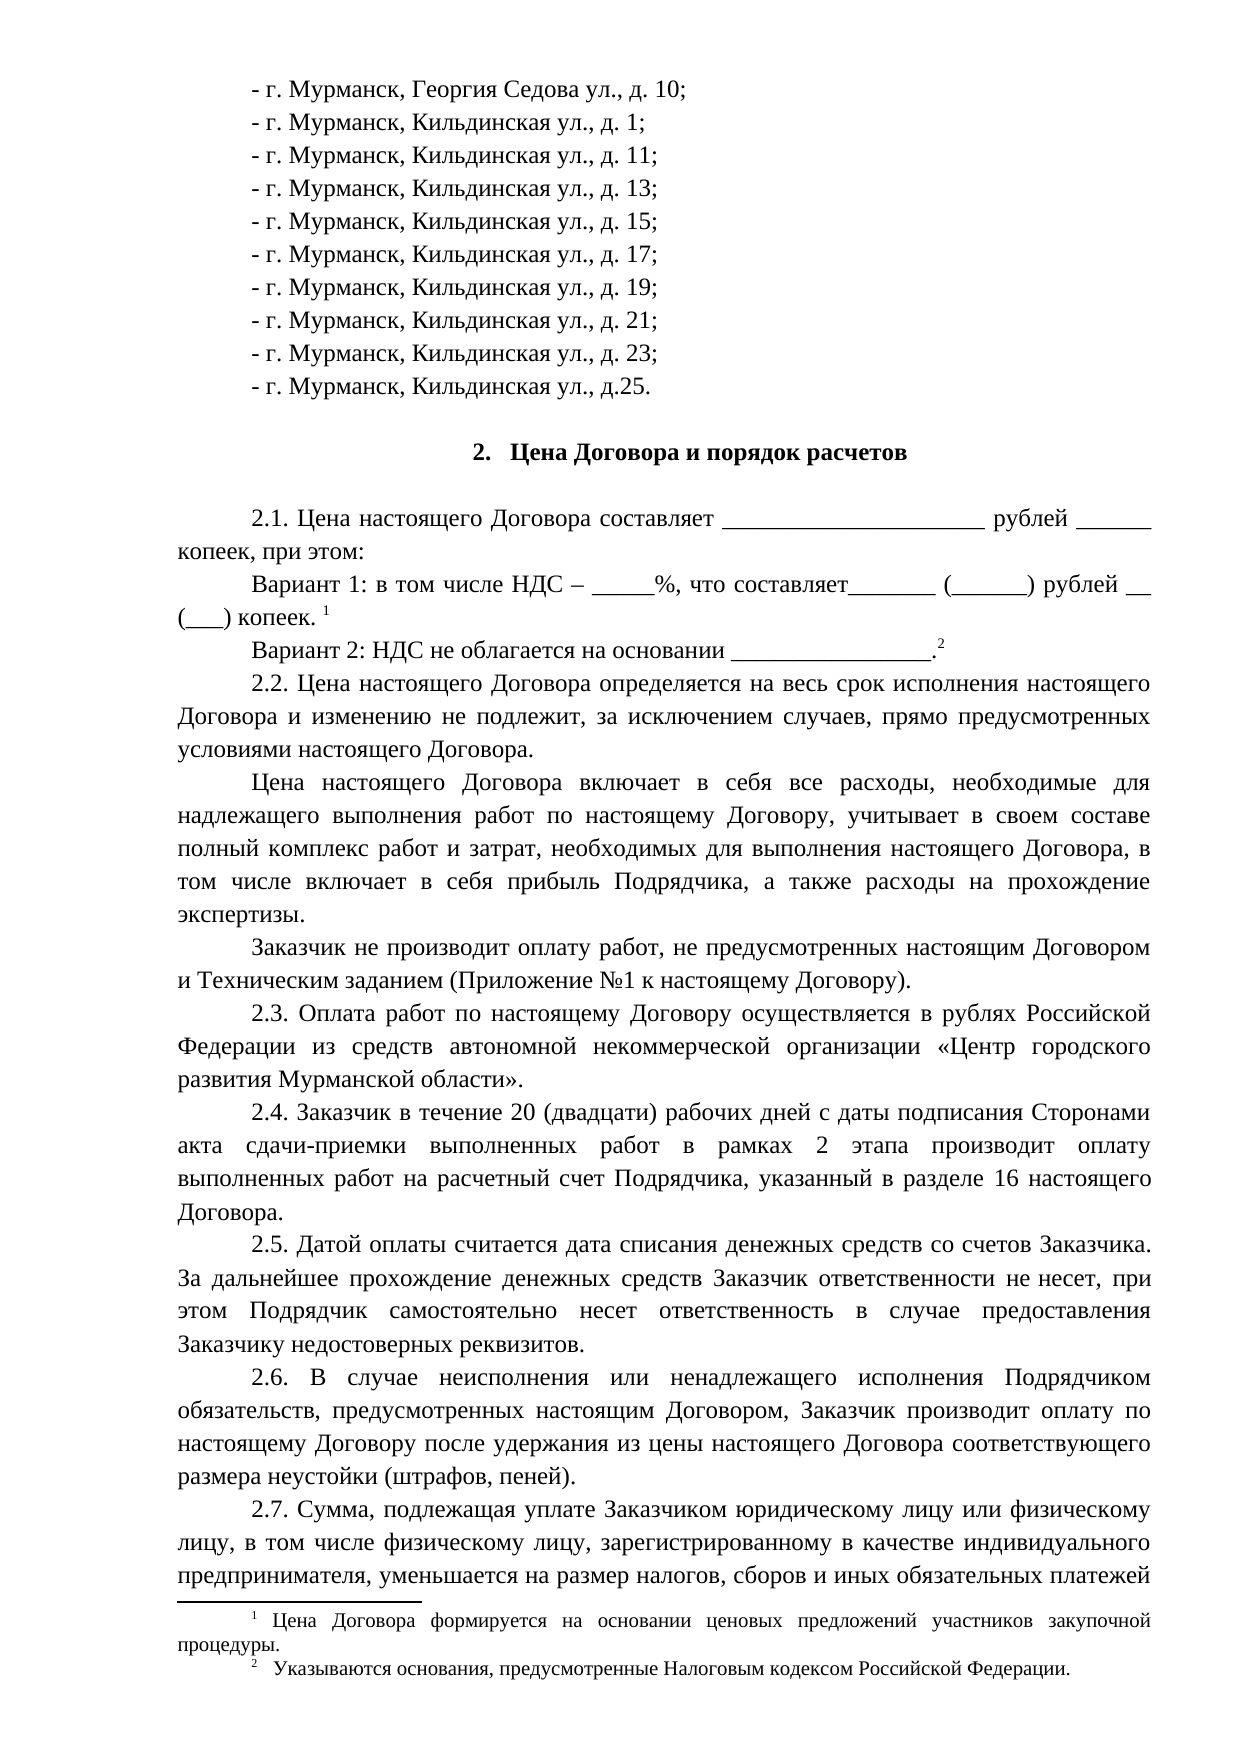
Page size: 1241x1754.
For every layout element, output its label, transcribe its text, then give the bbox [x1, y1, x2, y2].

text Вариант 2: НДС не облагается на основании ________________. [177, 635, 1152, 664]
text 2.6. В случае неисполнения или ненадлежащего исполнения Подрядчиком обязательств, предусмотренных настоящим Договором, Заказчик производит оплату по настоящему Договору после удержания из цены настоящего Договора соответствующего размера неустойки (штрафов, пеней). [177, 1362, 1152, 1489]
text - г. Мурманск, Кильдинская ул., д.25. [251, 371, 1152, 400]
text 2.3. Оплата работ по настоящему Договору осуществляется в рублях Российской Федерации из средств автономной некоммерческой организации «Центр городского развития Мурманской области». [177, 998, 1152, 1093]
text - г. Мурманск, Кильдинская ул., д. 1; [251, 107, 1152, 136]
text Цена настоящего Договора включает в себя все расходы, необходимые для надлежащего выполнения работ по настоящему Договору, учитывает в своем составе полный комплекс работ и затрат, необходимых для выполнения настоящего Договора, в том числе включает в себя прибыль Подрядчика, а также расходы на прохождение экспертизы. [177, 767, 1152, 928]
text 2.1. Цена настоящего Договора составляет _____________________ рублей ______ копеек, при этом: [177, 503, 1152, 565]
text - г. Мурманск, Кильдинская ул., д. 19; [251, 272, 1152, 301]
text Заказчик не производит оплату работ, не предусмотренных настоящим Договором и Техническим заданием (Приложение №1 к настоящему Договору). [177, 932, 1152, 994]
text - г. Мурманск, Георгия Седова ул., д. 10; [251, 74, 1152, 103]
text 2.5. Датой оплаты считается дата списания денежных средств со счетов Заказчика. За дальнейшее прохождение денежных средств Заказчик ответственности не несет, при этом Подрядчик самостоятельно несет ответственность в случае предоставления Заказчику недостоверных реквизитов. [177, 1229, 1152, 1357]
text - г. Мурманск, Кильдинская ул., д. 23; [251, 338, 1152, 367]
list Цена Договора и порядок расчетов [228, 437, 1152, 466]
text - г. Мурманск, Кильдинская ул., д. 17; [251, 239, 1152, 268]
text Вариант 1: в том числе НДС – _____%, что составляет_______ (______) рублей __ (___) копеек. [177, 569, 1152, 631]
text - г. Мурманск, Кильдинская ул., д. 21; [251, 305, 1152, 334]
text 2.4. Заказчик в течение 20 (двадцати) рабочих дней с даты подписания Сторонами акта сдачи-приемки выполненных работ в рамках 2 этапа производит оплату выполненных работ на расчетный счет Подрядчика, указанный в разделе 16 настоящего Договора. [177, 1097, 1152, 1225]
text - г. Мурманск, Кильдинская ул., д. 15; [251, 206, 1152, 235]
text 2.2. Цена настоящего Договора определяется на весь срок исполнения настоящего Договора и изменению не подлежит, за исключением случаев, прямо предусмотренных условиями настоящего Договора. [177, 668, 1152, 763]
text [177, 1494, 1152, 1588]
text - г. Мурманск, Кильдинская ул., д. 13; [251, 173, 1152, 202]
text - г. Мурманск, Кильдинская ул., д. 11; [251, 140, 1152, 169]
